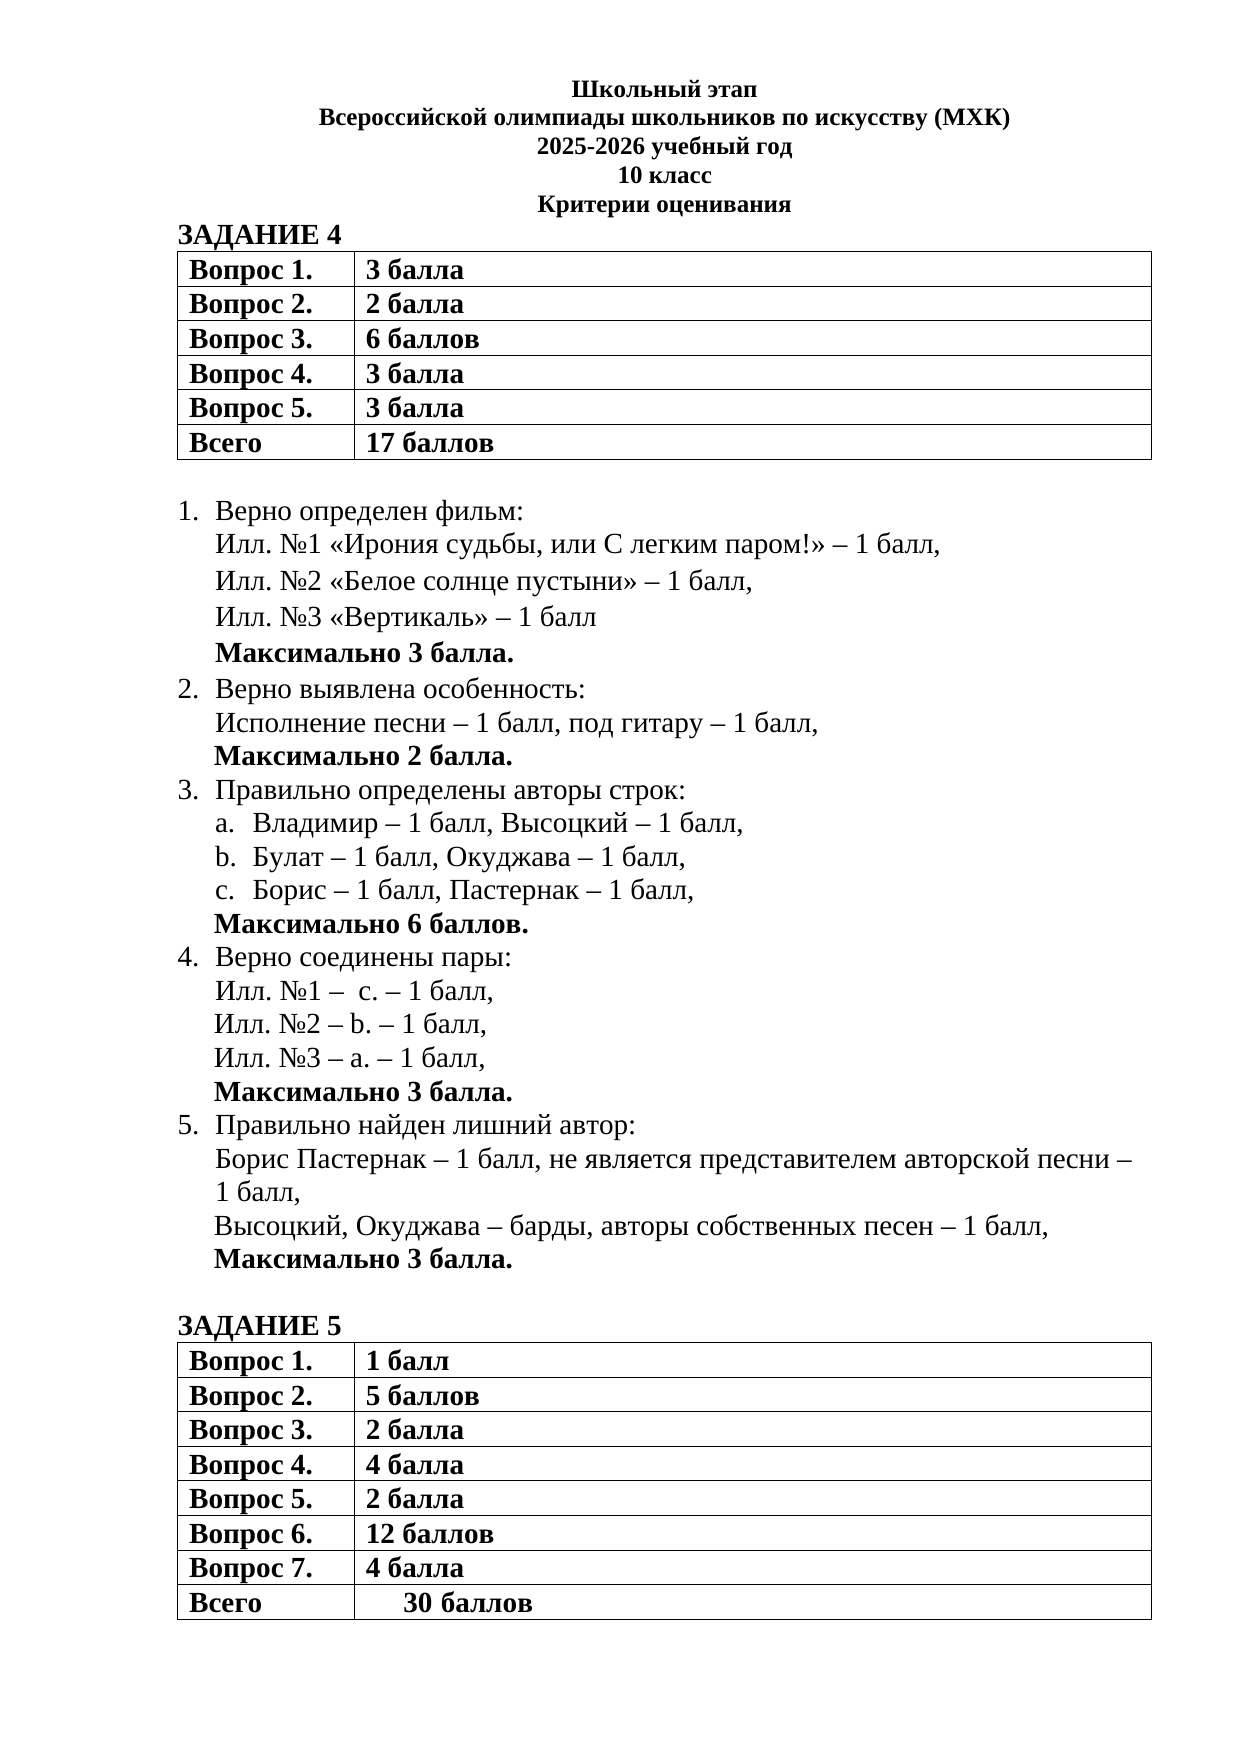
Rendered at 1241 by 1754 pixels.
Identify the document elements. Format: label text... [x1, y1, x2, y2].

table_cell 5 баллов [355, 1378, 1151, 1411]
table_cell Всего [178, 425, 354, 458]
text Максимально 2 балла. [177, 738, 1152, 772]
table_cell Вопрос 4. [178, 356, 354, 389]
list Илл. №1 «Ирония судьбы, или С легким паром!» – 1 балл, [215, 527, 1152, 560]
list Правильно найден лишний автор: [177, 1107, 1152, 1141]
text Максимально 3 балла. [177, 1074, 1152, 1107]
table_cell 6 баллов [355, 321, 1151, 355]
text Илл. №3 – a. – 1 балл, [177, 1040, 1152, 1074]
table_header Вопрос 1. [178, 252, 354, 286]
table_cell 4 балла [355, 1447, 1151, 1480]
table_cell 12 баллов [355, 1516, 1151, 1549]
table_cell Всего [178, 1585, 354, 1619]
list Илл. №2 «Белое солнце пустыни» – 1 балл, [215, 563, 1152, 596]
table_cell Вопрос 5. [178, 1481, 354, 1515]
list Правильно определены авторы строк: [177, 772, 1152, 805]
table_cell Вопрос 4. [178, 1447, 354, 1480]
table_header Вопрос 1. [178, 1343, 354, 1377]
list Булат – 1 балл, Окуджава – 1 балл, [215, 839, 1152, 872]
table_cell 2 балла [355, 1481, 1151, 1515]
table_cell Вопрос 2. [178, 1378, 354, 1411]
list Владимир – 1 балл, Высоцкий – 1 балл, [215, 805, 1152, 839]
text Максимально 3 балла. [177, 1241, 1152, 1275]
table_header 3 балла [355, 252, 1151, 286]
text Борис Пастернак – 1 балл, не является представителем авторской песни – 1 балл, [215, 1141, 1152, 1208]
table_cell 4 балла [355, 1551, 1151, 1584]
table_cell 3 балла [355, 356, 1151, 389]
list Максимально 3 балла. [215, 635, 1152, 669]
list Исполнение песни – 1 балл, под гитару – 1 балл, [215, 705, 1152, 738]
list Илл. №3 «Вертикаль» – 1 балл [215, 599, 1152, 632]
text Максимально 6 баллов. [177, 906, 1152, 939]
table_cell баллов [355, 1585, 1151, 1619]
text Илл. №1 – с. – 1 балл, [215, 973, 1152, 1007]
table_cell 2 балла [355, 287, 1151, 320]
table_cell Вопрос 6. [178, 1516, 354, 1549]
table_cell Вопрос 3. [178, 321, 354, 355]
table_header 1 балл [355, 1343, 1151, 1377]
table_cell 3 балла [355, 390, 1151, 424]
table_cell Вопрос 3. [178, 1412, 354, 1446]
list Борис – 1 балл, Пастернак – 1 балл, [215, 872, 1152, 906]
text ЗАДАНИЕ 5 [177, 1308, 1152, 1342]
text Высоцкий, Окуджава – барды, авторы собственных песен – 1 балл, [177, 1208, 1152, 1241]
list Верно выявлена особенность: [177, 671, 1152, 705]
table_cell Вопрос 2. [178, 287, 354, 320]
table_cell 2 балла [355, 1412, 1151, 1446]
table_cell Вопрос 5. [178, 390, 354, 424]
table_cell 17 баллов [355, 425, 1151, 458]
text Илл. №2 – b. – 1 балл, [177, 1007, 1152, 1040]
text ЗАДАНИЕ 4 [177, 217, 1152, 251]
list Верно соединены пары: [177, 939, 1152, 973]
list Верно определен фильм: [177, 493, 1152, 527]
table_cell Вопрос 7. [178, 1551, 354, 1584]
